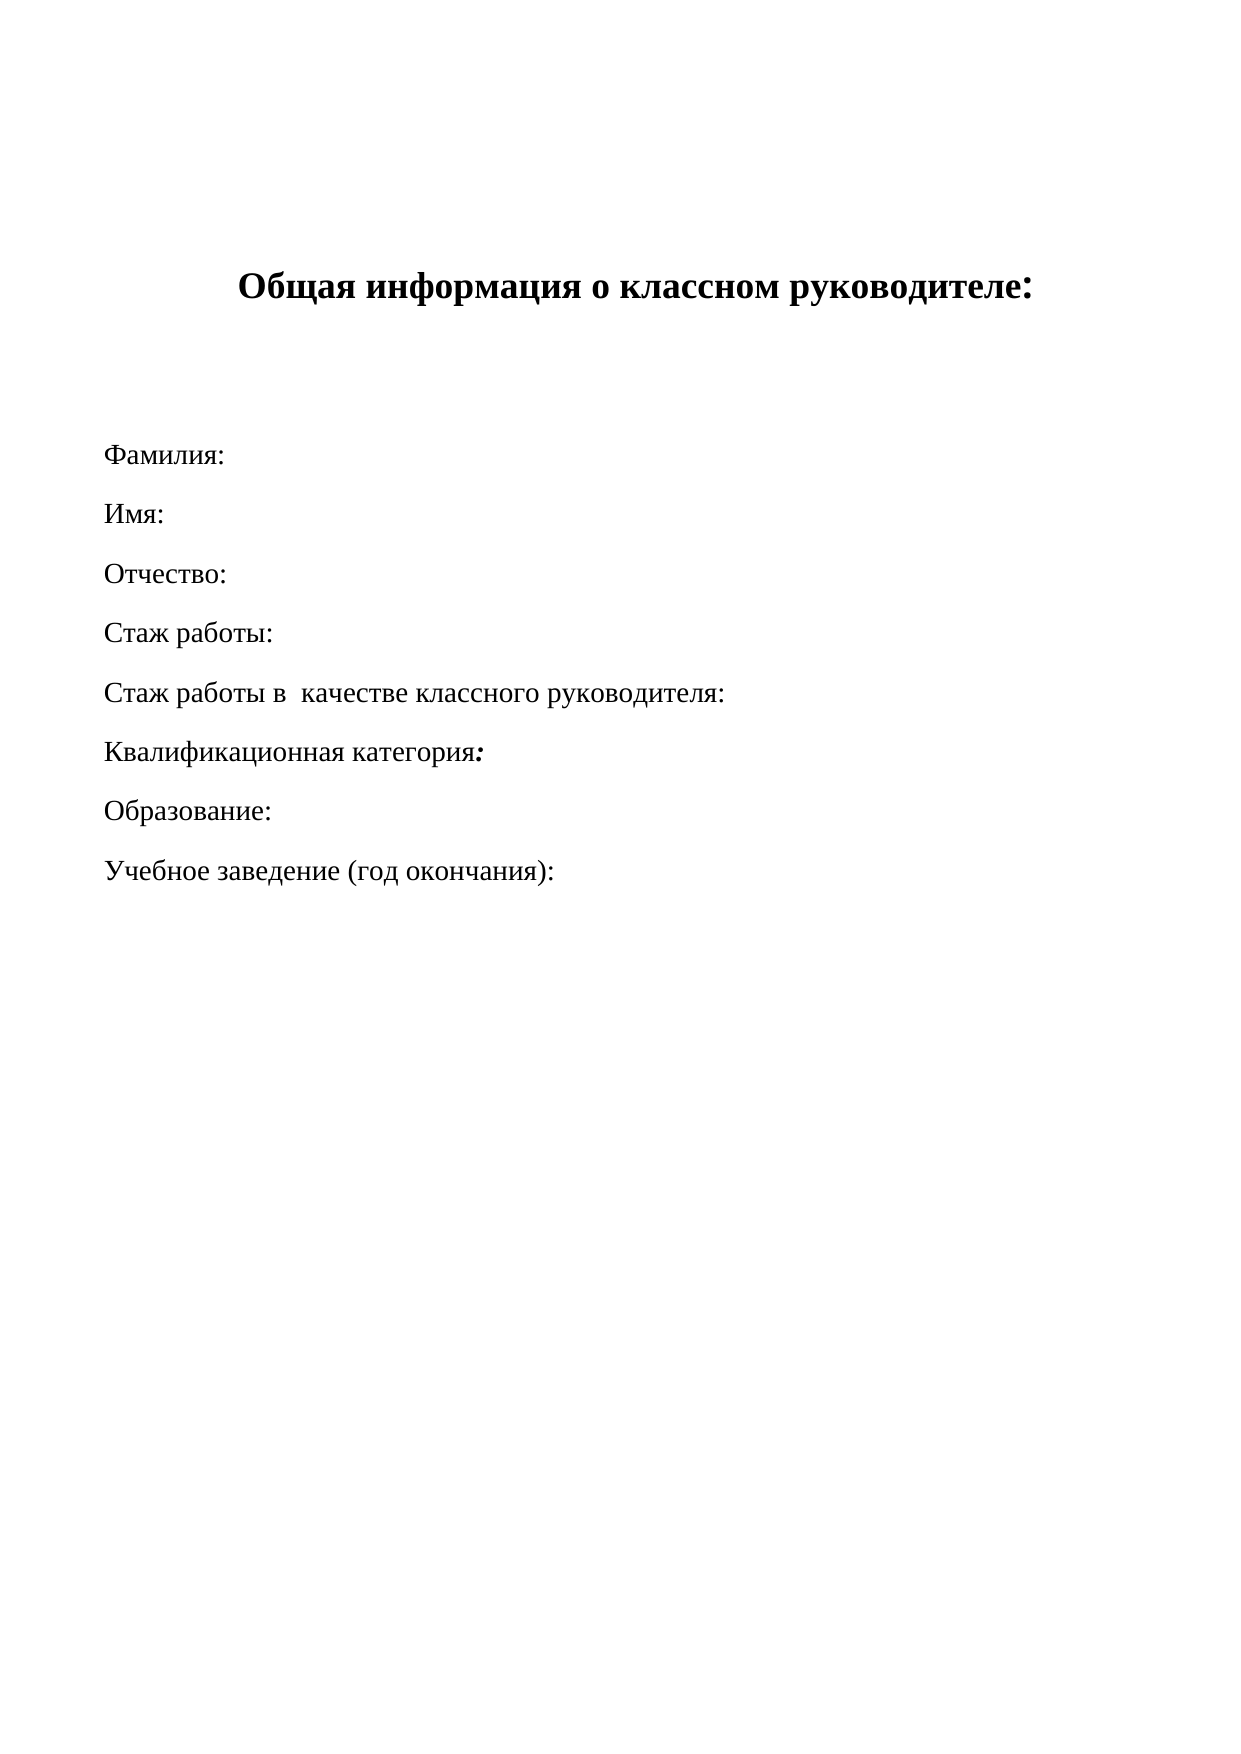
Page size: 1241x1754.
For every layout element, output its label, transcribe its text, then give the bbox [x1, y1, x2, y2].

text Учебное заведение (год окончания): [103, 853, 1167, 886]
text Стаж работы в качестве классного руководителя: [103, 675, 1167, 708]
text Образование: [103, 793, 1167, 827]
text Фамилия: [103, 437, 1167, 471]
text Отчество: [103, 556, 1167, 589]
text Стаж работы: [103, 615, 1167, 649]
text Имя: [103, 497, 1167, 530]
text Общая информация о классном руководителе: [103, 258, 1167, 309]
text Квалификационная категория: [103, 734, 1167, 768]
